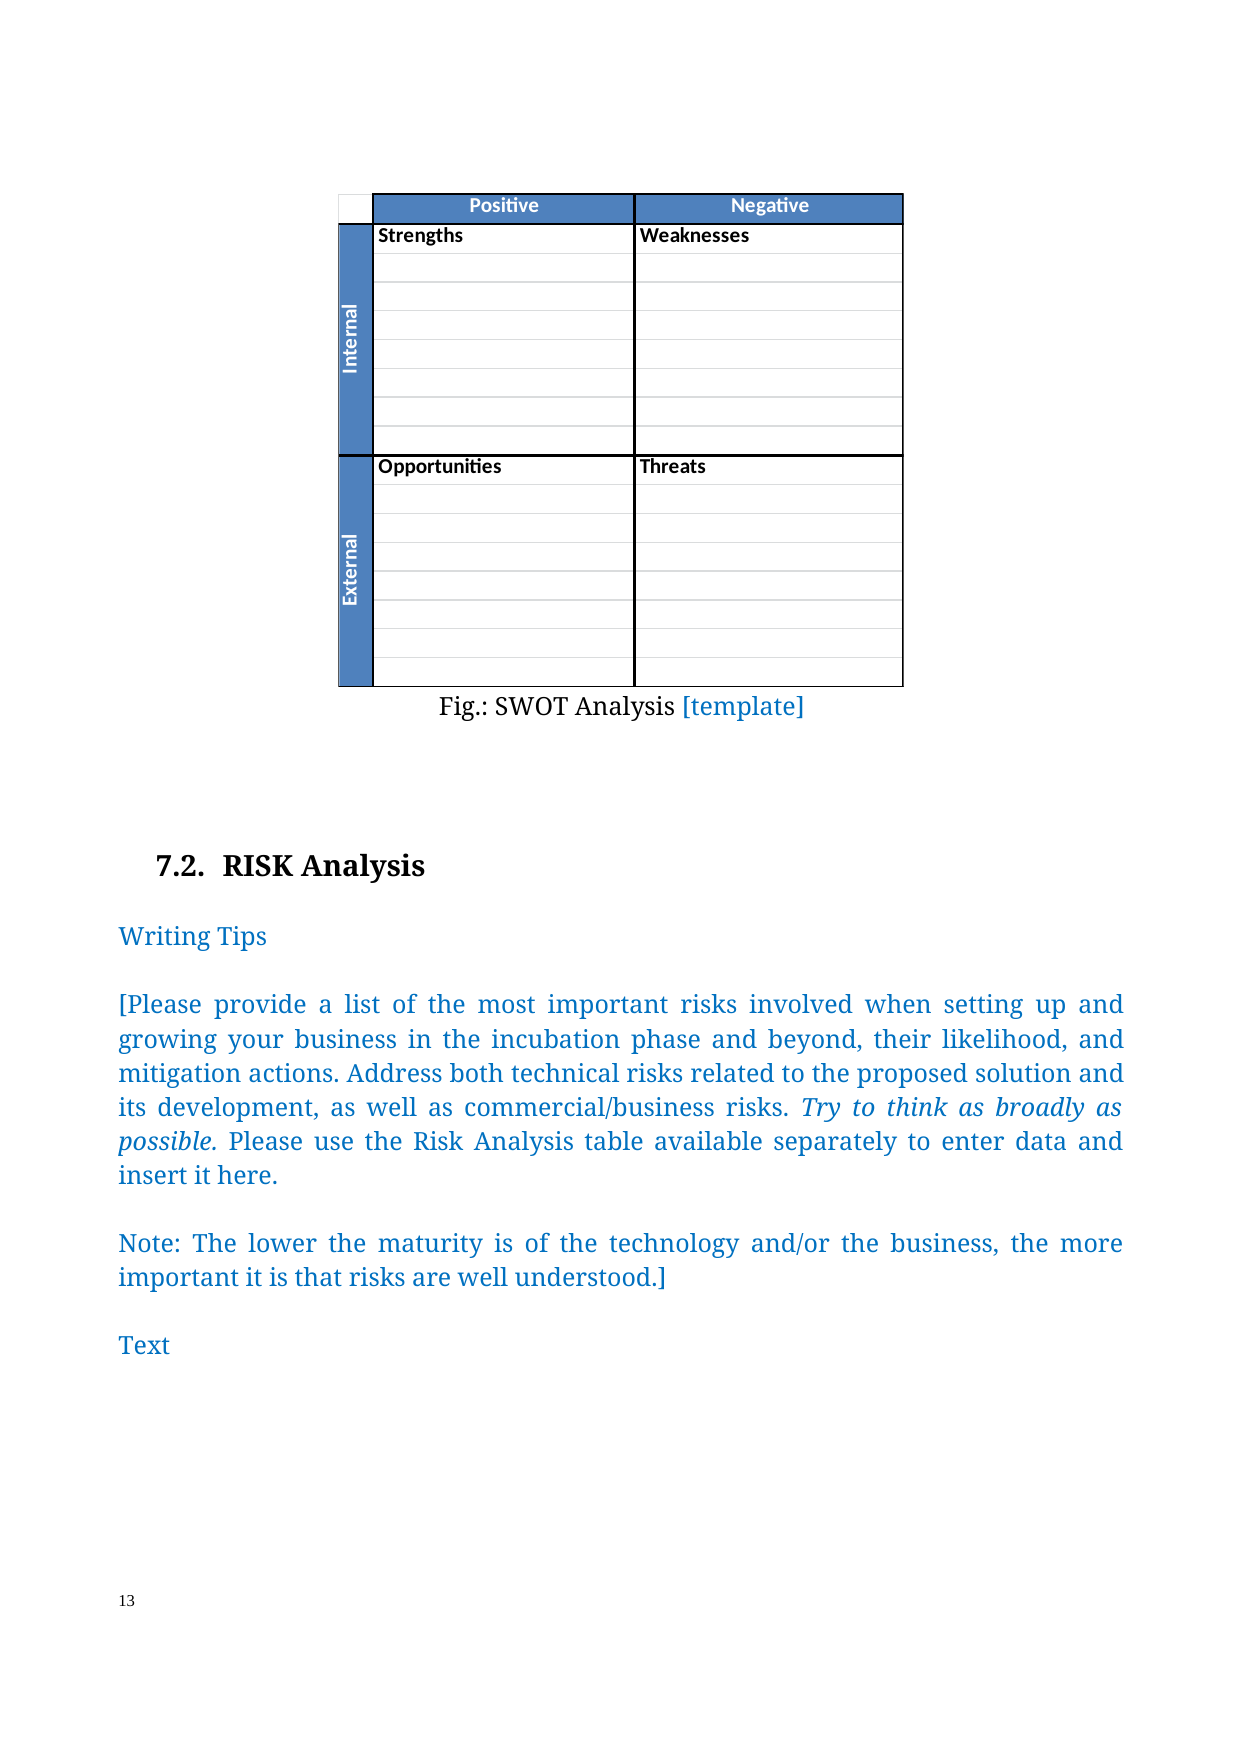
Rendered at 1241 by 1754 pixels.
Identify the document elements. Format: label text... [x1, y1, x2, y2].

subtitle RISK Analysis [156, 845, 1125, 885]
text Fig.: SWOT Analysis [template] [118, 688, 1125, 722]
text Writing Tips [118, 919, 1125, 953]
text Note: The lower the maturity is of the technology and/or the business, the more important it is that risks are well understood.] [118, 1226, 1125, 1294]
text Text [118, 1328, 1125, 1362]
text [Please provide a list of the most important risks involved when setting up and growing your business in the incubation phase and beyond, their likelihood, and mitigation actions. Address both technical risks related to the proposed solution and its development, as well as commercial/business risks. Try to think as broadly as possible. Please use the Risk Analysis table available separately to enter data and insert it here. [118, 987, 1125, 1192]
